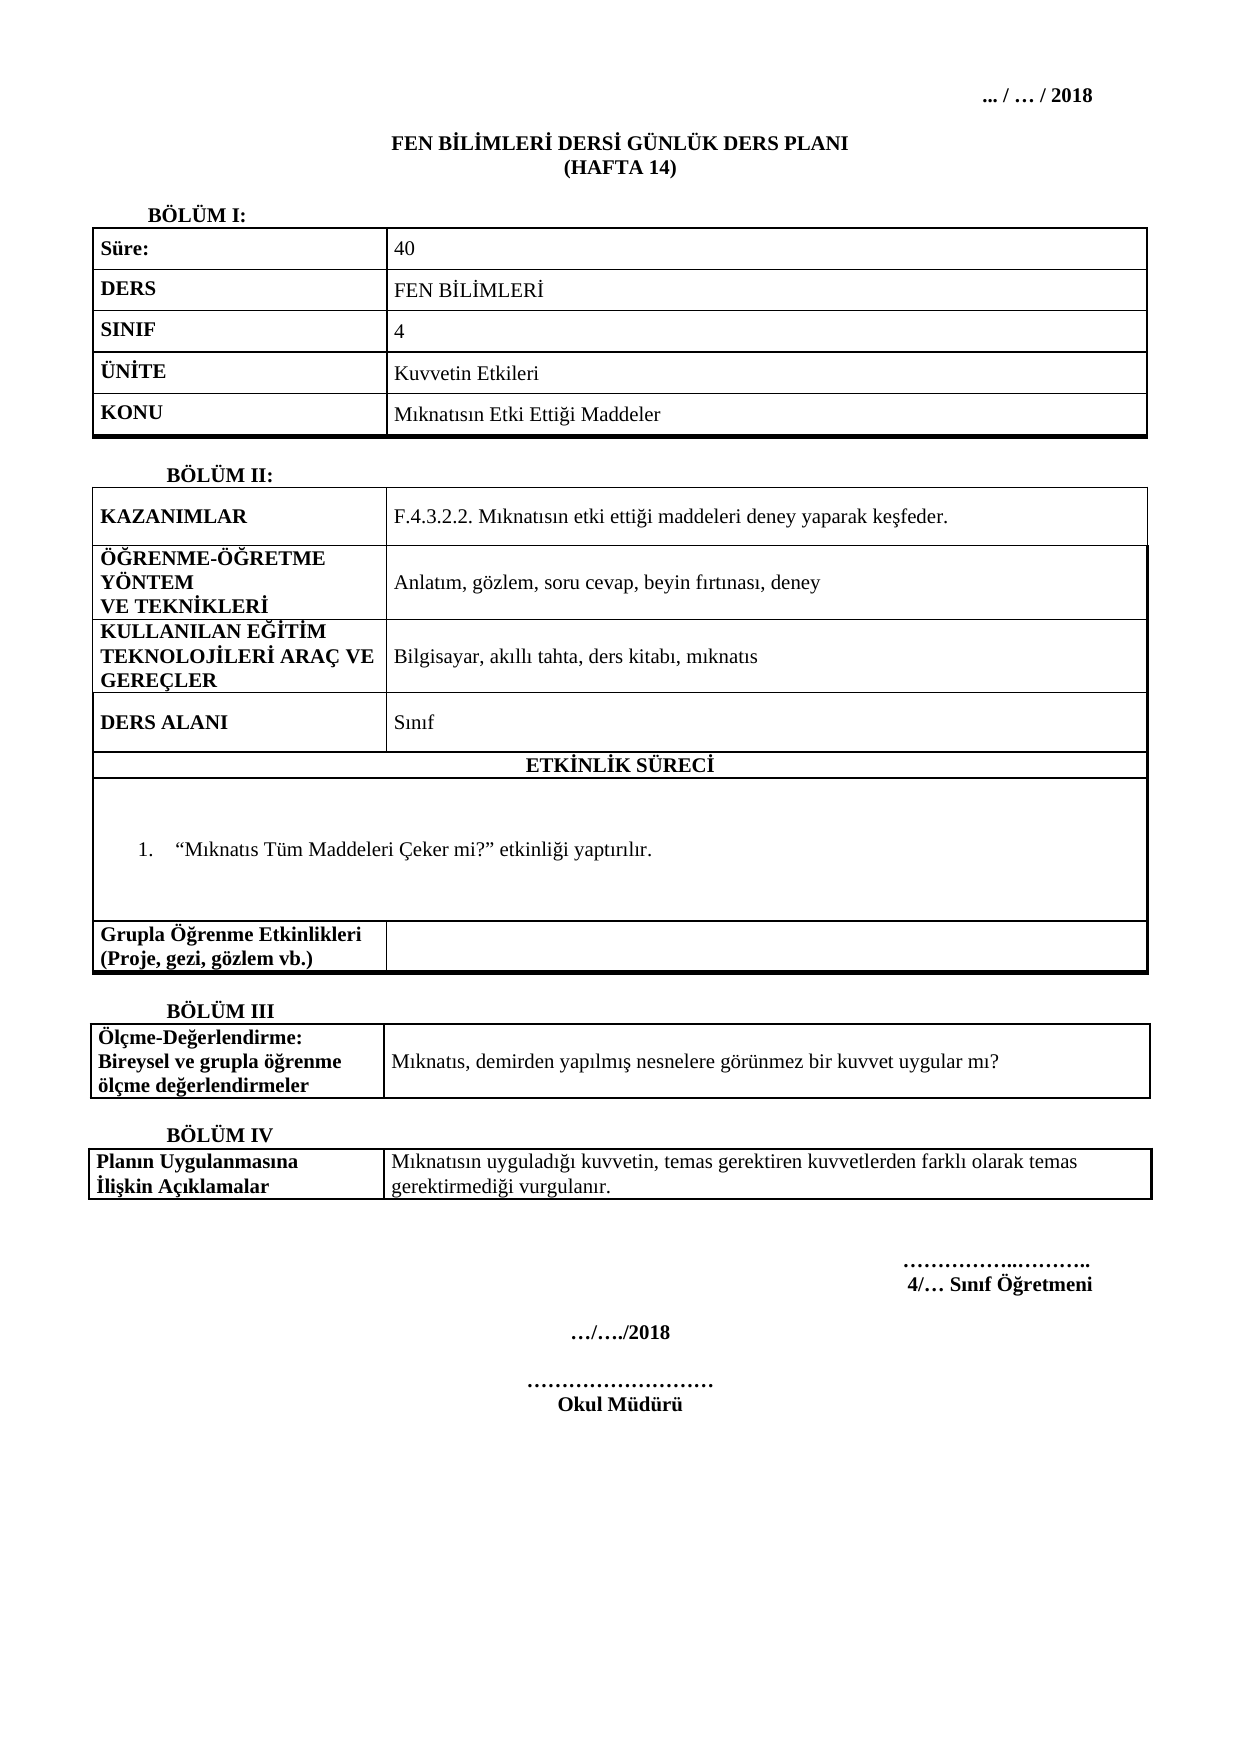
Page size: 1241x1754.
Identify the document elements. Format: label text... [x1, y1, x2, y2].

table_cell Sınıf [387, 693, 1146, 751]
table_cell SINIF [94, 311, 386, 351]
table_header KAZANIMLAR [93, 488, 386, 545]
table_cell 4 [388, 311, 1146, 351]
table_cell Mıknatısın Etki Ettiği Maddeler [388, 394, 1146, 434]
table_cell KULLANILAN EĞİTİM TEKNOLOJİLERİ ARAÇ VE GEREÇLER [93, 620, 386, 692]
text 4/… Sınıf Öğretmeni [148, 1272, 1092, 1296]
table_header 40 [388, 229, 1146, 268]
table_cell ÖĞRENME-ÖĞRETME YÖNTEM VE TEKNİKLERİ [93, 546, 386, 618]
text BÖLÜM II: [148, 463, 1092, 487]
table_header F.4.3.2.2. Mıknatısın etki ettiği maddeleri deney yaparak keşfeder. [387, 488, 1147, 545]
text (HAFTA 14) [148, 155, 1092, 179]
table_cell FEN BİLİMLERİ [388, 270, 1146, 310]
table_header Mıknatıs, demirden yapılmış nesnelere görünmez bir kuvvet uygular mı? [385, 1025, 1149, 1097]
table_cell Bilgisayar, akıllı tahta, ders kitabı, mıknatıs [387, 620, 1146, 692]
text BÖLÜM I: [148, 203, 1092, 227]
table_cell “Mıknatıs Tüm Maddeleri Çeker mi?” etkinliği yaptırılır. [94, 779, 1146, 920]
table_header Ölçme-Değerlendirme: Bireysel ve grupla öğrenme ölçme değerlendirmeler [92, 1025, 383, 1097]
text Okul Müdürü [148, 1392, 1092, 1416]
text FEN BİLİMLERİ DERSİ GÜNLÜK DERS PLANI [148, 131, 1092, 155]
table_cell ÜNİTE [94, 353, 386, 392]
text ……………………… [148, 1368, 1092, 1392]
text ... / … / 2018 [148, 83, 1092, 107]
text …/…./2018 [148, 1320, 1092, 1344]
table_cell KONU [94, 394, 386, 434]
subtitle BÖLÜM IV [148, 1123, 1092, 1147]
table_cell Anlatım, gözlem, soru cevap, beyin fırtınası, deney [387, 546, 1146, 618]
text ……………..……….. [148, 1248, 1092, 1272]
table_cell DERS ALANI [94, 693, 386, 751]
table_cell ETKİNLİK SÜRECİ [94, 753, 1146, 777]
table_header Süre: [94, 229, 386, 268]
subtitle BÖLÜM III [148, 999, 1092, 1023]
table_cell DERS [94, 270, 386, 310]
table_cell Kuvvetin Etkileri [388, 353, 1146, 392]
table_cell Grupla Öğrenme Etkinlikleri (Proje, gezi, gözlem vb.) [94, 922, 386, 970]
table_header Planın Uygulanmasına İlişkin Açıklamalar [90, 1150, 383, 1198]
table_header Mıknatısın uyguladığı kuvvetin, temas gerektiren kuvvetlerden farklı olarak temas gerektirmediği vurgulanır. [385, 1150, 1150, 1198]
table_cell [387, 922, 1146, 970]
